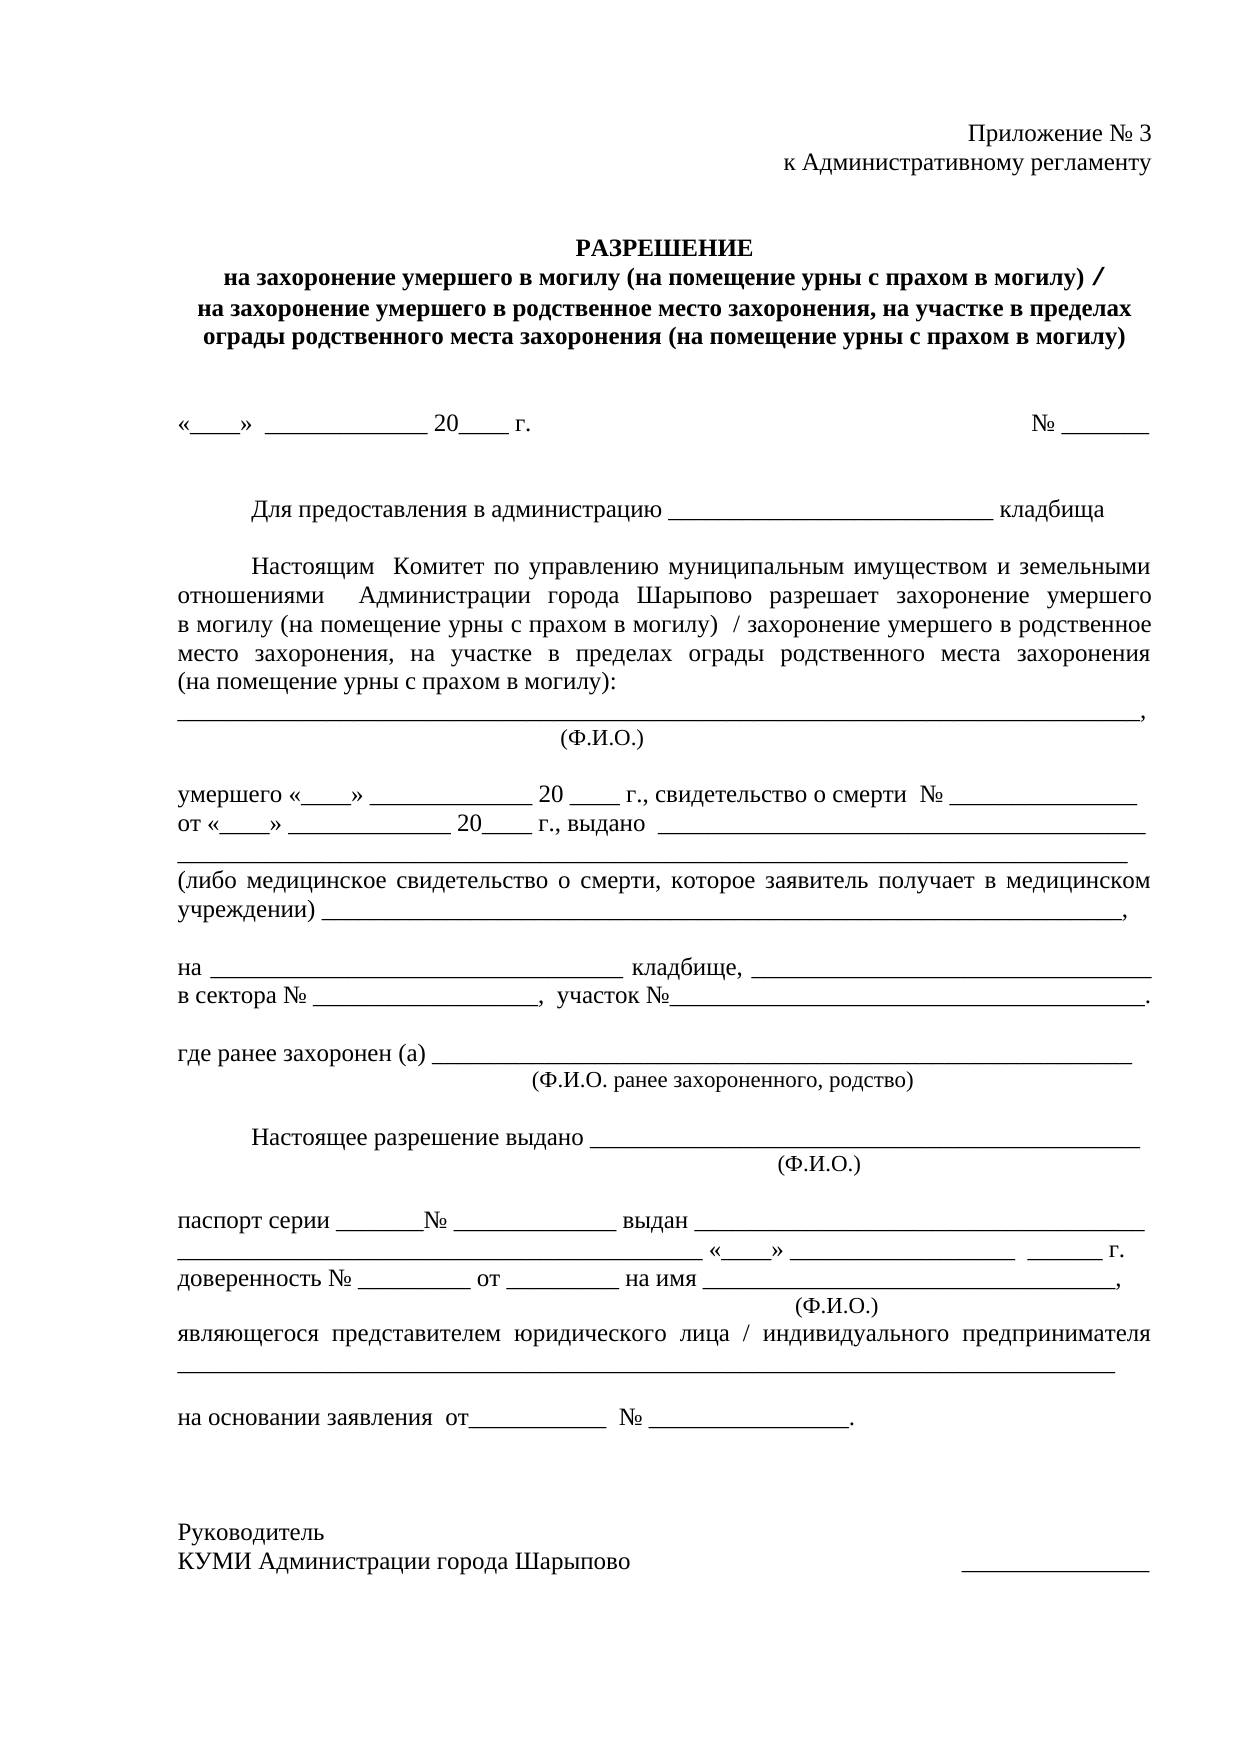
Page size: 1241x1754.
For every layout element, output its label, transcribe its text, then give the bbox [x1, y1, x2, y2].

text _____________________________________________________________________________, [177, 695, 1152, 724]
text (Ф.И.О.) [177, 724, 1152, 750]
text РАЗРЕШЕНИЕ [177, 233, 1152, 262]
text Настоящее разрешение выдано ____________________________________________ [177, 1122, 1152, 1150]
text умершего «____» _____________ 20 ____ г., свидетельство о смерти № _______________ [177, 779, 1152, 808]
text Приложение № 3 [177, 118, 1152, 147]
text (Ф.И.О.) [177, 1292, 1152, 1318]
text (либо медицинское свидетельство о смерти, которое заявитель получает в медицинском учреждении) ________________________________________________________________, [177, 865, 1152, 923]
text (Ф.И.О. ранее захороненного, родство) [177, 1067, 1152, 1093]
text Настоящим Комитет по управлению муниципальным имуществом и земельными отношениями Администрации города Шарыпово разрешает захоронение умершего в могилу (на помещение урны с прахом в могилу) / захоронение умершего в родственное место захоронения, на участке в пределах ограды родственного места захоронения (на помещение урны с прахом в могилу): [177, 551, 1152, 695]
text (Ф.И.О.) [177, 1150, 1152, 1177]
text ____________________________________________________________________________ [177, 837, 1152, 865]
text на захоронение умершего в родственное место захоронения, на участке в пределах ограды родственного места захоронения (на помещение урны с прахом в могилу) [177, 293, 1152, 350]
text к Административному регламенту [177, 147, 1152, 176]
text __________________________________________ «____» __________________ ______ г. [177, 1234, 1152, 1263]
text где ранее захоронен (а) ________________________________________________________ [177, 1038, 1152, 1067]
text Для предоставления в администрацию __________________________ кладбища [177, 494, 1152, 523]
text Руководитель [177, 1517, 1152, 1546]
text КУМИ Администрации города Шарыпово _______________ [177, 1546, 1152, 1574]
text на _________________________________ кладбище, ________________________________ в сектора № __________________, участок №______________________________________. [177, 952, 1152, 1009]
text «____» _____________ 20____ г. № _______ [177, 408, 1152, 436]
text доверенность № _________ от _________ на имя _________________________________, [177, 1263, 1152, 1292]
text на основании заявления от___________ № ________________. [177, 1402, 1152, 1431]
text паспорт серии _______№ _____________ выдан ____________________________________ [177, 1206, 1152, 1234]
text являющегося представителем юридического лица / индивидуального предпринимателя ___________________________________________________________________________ [177, 1318, 1152, 1376]
text от «____» _____________ 20____ г., выдано _______________________________________ [177, 808, 1152, 837]
text на захоронение умершего в могилу (на помещение урны с прахом в могилу) / [177, 262, 1152, 293]
